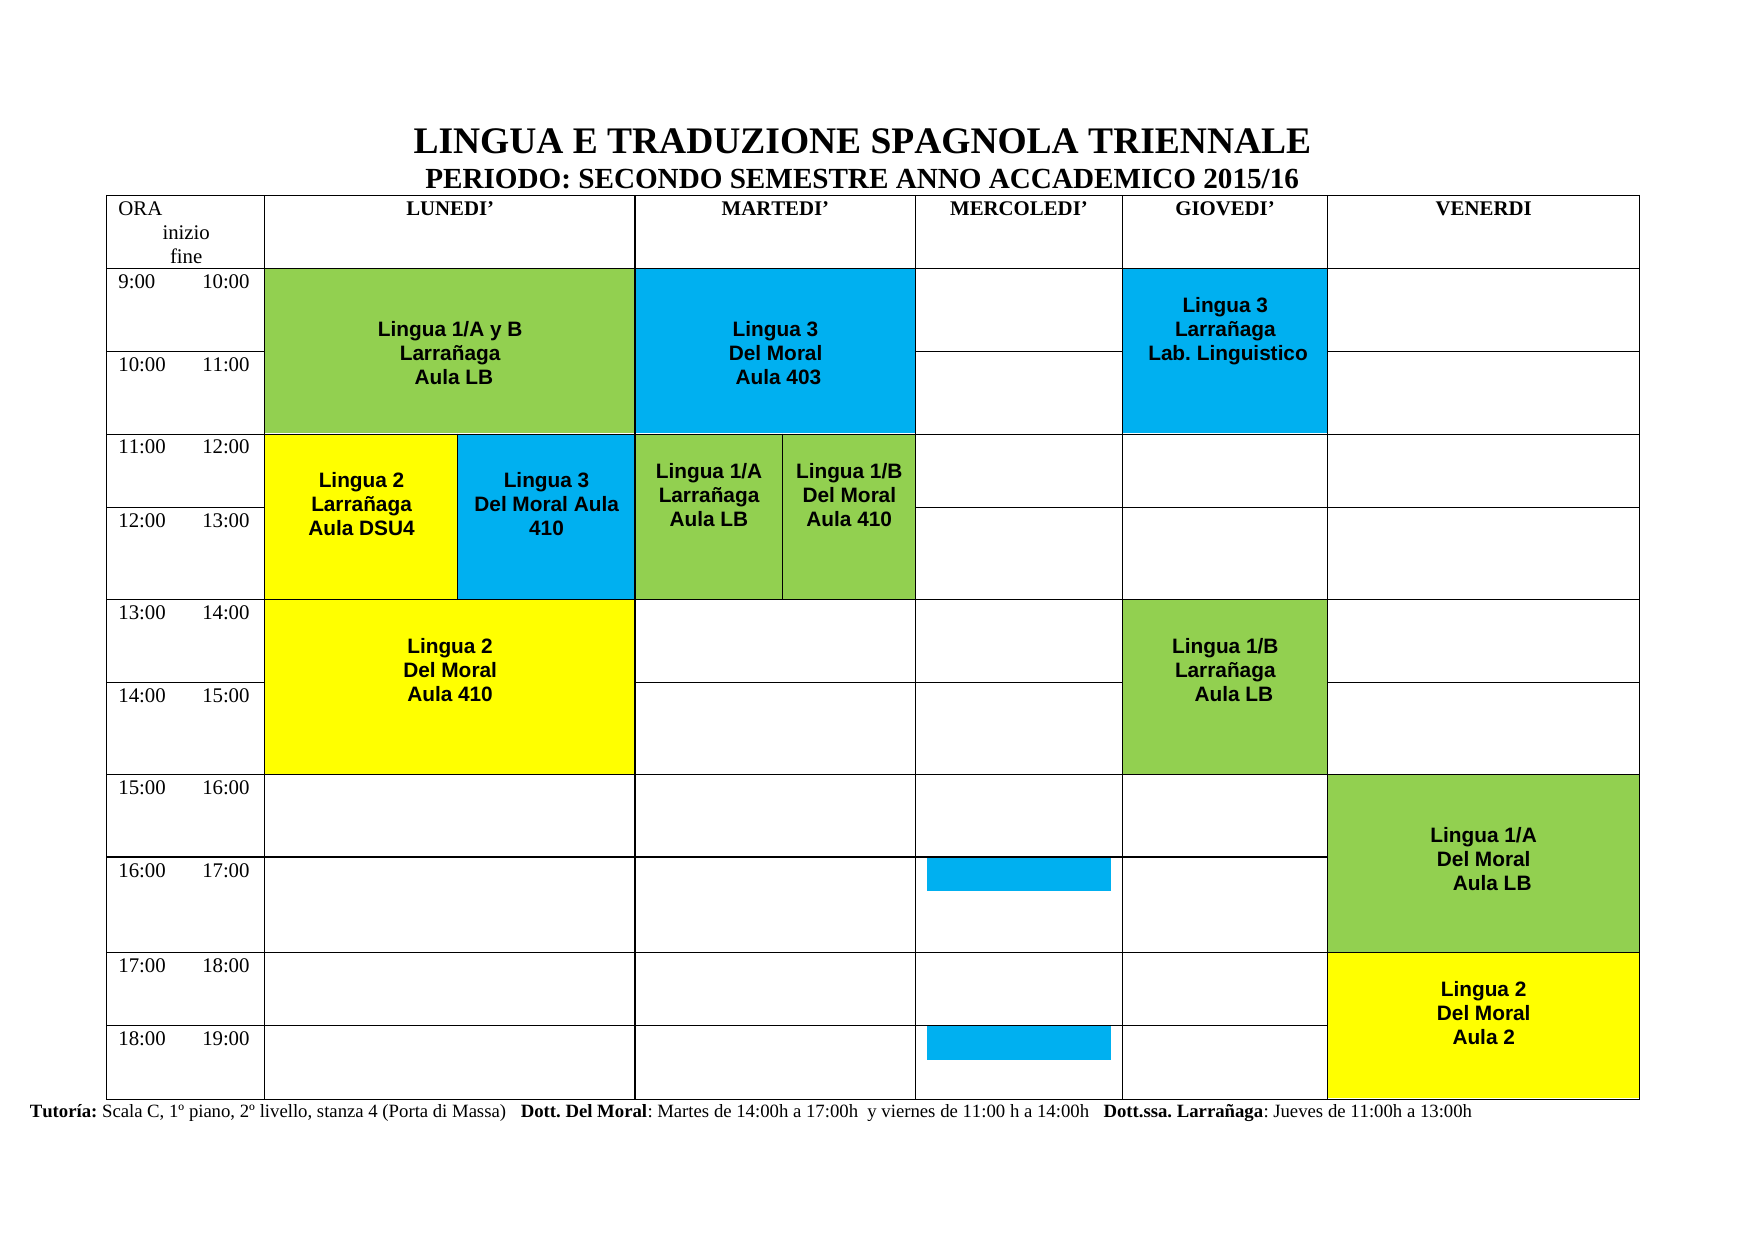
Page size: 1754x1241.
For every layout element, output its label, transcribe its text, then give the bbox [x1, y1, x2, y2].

table_cell 16:00 17:00 [107, 858, 264, 952]
table_cell [1328, 435, 1639, 507]
text LINGUA E TRADUZIONE SPAGNOLA TRIENNALE [118, 118, 1606, 161]
table_cell 9:00 10:00 [107, 269, 264, 351]
table_cell [916, 775, 1122, 856]
table_cell [1123, 953, 1327, 1025]
table_cell [916, 508, 1122, 599]
table_cell 11:00 12:00 [107, 435, 264, 507]
table_cell [1123, 435, 1327, 507]
table_cell Lingua 1/B Del Moral Aula 410 [783, 435, 915, 599]
table_cell [916, 953, 1122, 1025]
table_cell [1123, 508, 1327, 599]
table_header LUNEDI’ [265, 196, 634, 268]
table_cell 17:00 18:00 [107, 953, 264, 1025]
table_cell [636, 775, 915, 856]
table_cell [1328, 508, 1639, 599]
text Tutoría: Scala C, 1º piano, 2º livello, stanza 4 (Porta di Massa) Dott. Del Moral: Martes de 14:00h a 17:00h y viernes de 11:00 h a 14:00h Dott.ssa. Larrañaga: Jueves de 11:00h a 13:00h [29, 1099, 1606, 1121]
table_cell 14:00 15:00 [107, 683, 264, 774]
table_cell Lingua 1/A Larrañaga Aula LB [636, 435, 782, 599]
table_cell Lingua 3 Del Moral Aula 403 [636, 269, 915, 433]
table_header MERCOLEDI’ [916, 196, 1122, 268]
table_header GIOVEDI’ [1123, 196, 1327, 268]
table_cell [916, 683, 1122, 774]
text PERIODO: SECONDO SEMESTRE ANNO ACCADEMICO 2015/16 [118, 161, 1606, 195]
table_cell [916, 858, 1122, 952]
table_cell Lingua 1/A y B Larrañaga Aula LB [265, 269, 634, 433]
table_cell [916, 600, 1122, 682]
table_cell 10:00 11:00 [107, 352, 264, 433]
table_cell [916, 269, 1122, 351]
table_cell [265, 775, 634, 856]
table_cell 15:00 16:00 [107, 775, 264, 856]
table_cell 13:00 14:00 [107, 600, 264, 682]
table_cell Lingua 2 Larrañaga Aula DSU4 [265, 435, 457, 599]
table_header VENERDI [1328, 196, 1639, 268]
table_cell Lingua 1/A Del Moral Aula LB [1328, 775, 1639, 952]
table_cell [265, 1026, 634, 1098]
table_cell [636, 858, 915, 952]
table_cell [916, 1026, 1122, 1098]
table_cell 18:00 19:00 [107, 1026, 264, 1098]
table_cell Lingua 3 Del Moral Aula 410 [458, 435, 634, 599]
table_cell [636, 600, 915, 682]
table_cell Lingua 2 Del Moral Aula 2 [1328, 953, 1639, 1098]
table_cell 12:00 13:00 [107, 508, 264, 599]
table_cell [636, 683, 915, 774]
table_header ORA inizio fine [107, 196, 264, 268]
table_header MARTEDI’ [636, 196, 915, 268]
table_cell [1328, 600, 1639, 682]
table_cell [1328, 683, 1639, 774]
table_cell [916, 352, 1122, 433]
table_cell [1123, 775, 1327, 856]
table_cell [1123, 858, 1327, 952]
table_cell [916, 435, 1122, 507]
table_cell Lingua 1/B Larrañaga Aula LB [1123, 600, 1327, 774]
table_cell [1123, 1026, 1327, 1098]
table_cell [265, 953, 634, 1025]
table_cell Lingua 2 Del Moral Aula 410 [265, 600, 634, 774]
table_cell [636, 1026, 915, 1098]
table_cell Lingua 3 Larrañaga Lab. Linguistico [1123, 269, 1327, 433]
table_cell [1328, 352, 1639, 433]
table_cell [636, 953, 915, 1025]
table_cell [265, 858, 634, 952]
table_cell [1328, 269, 1639, 351]
